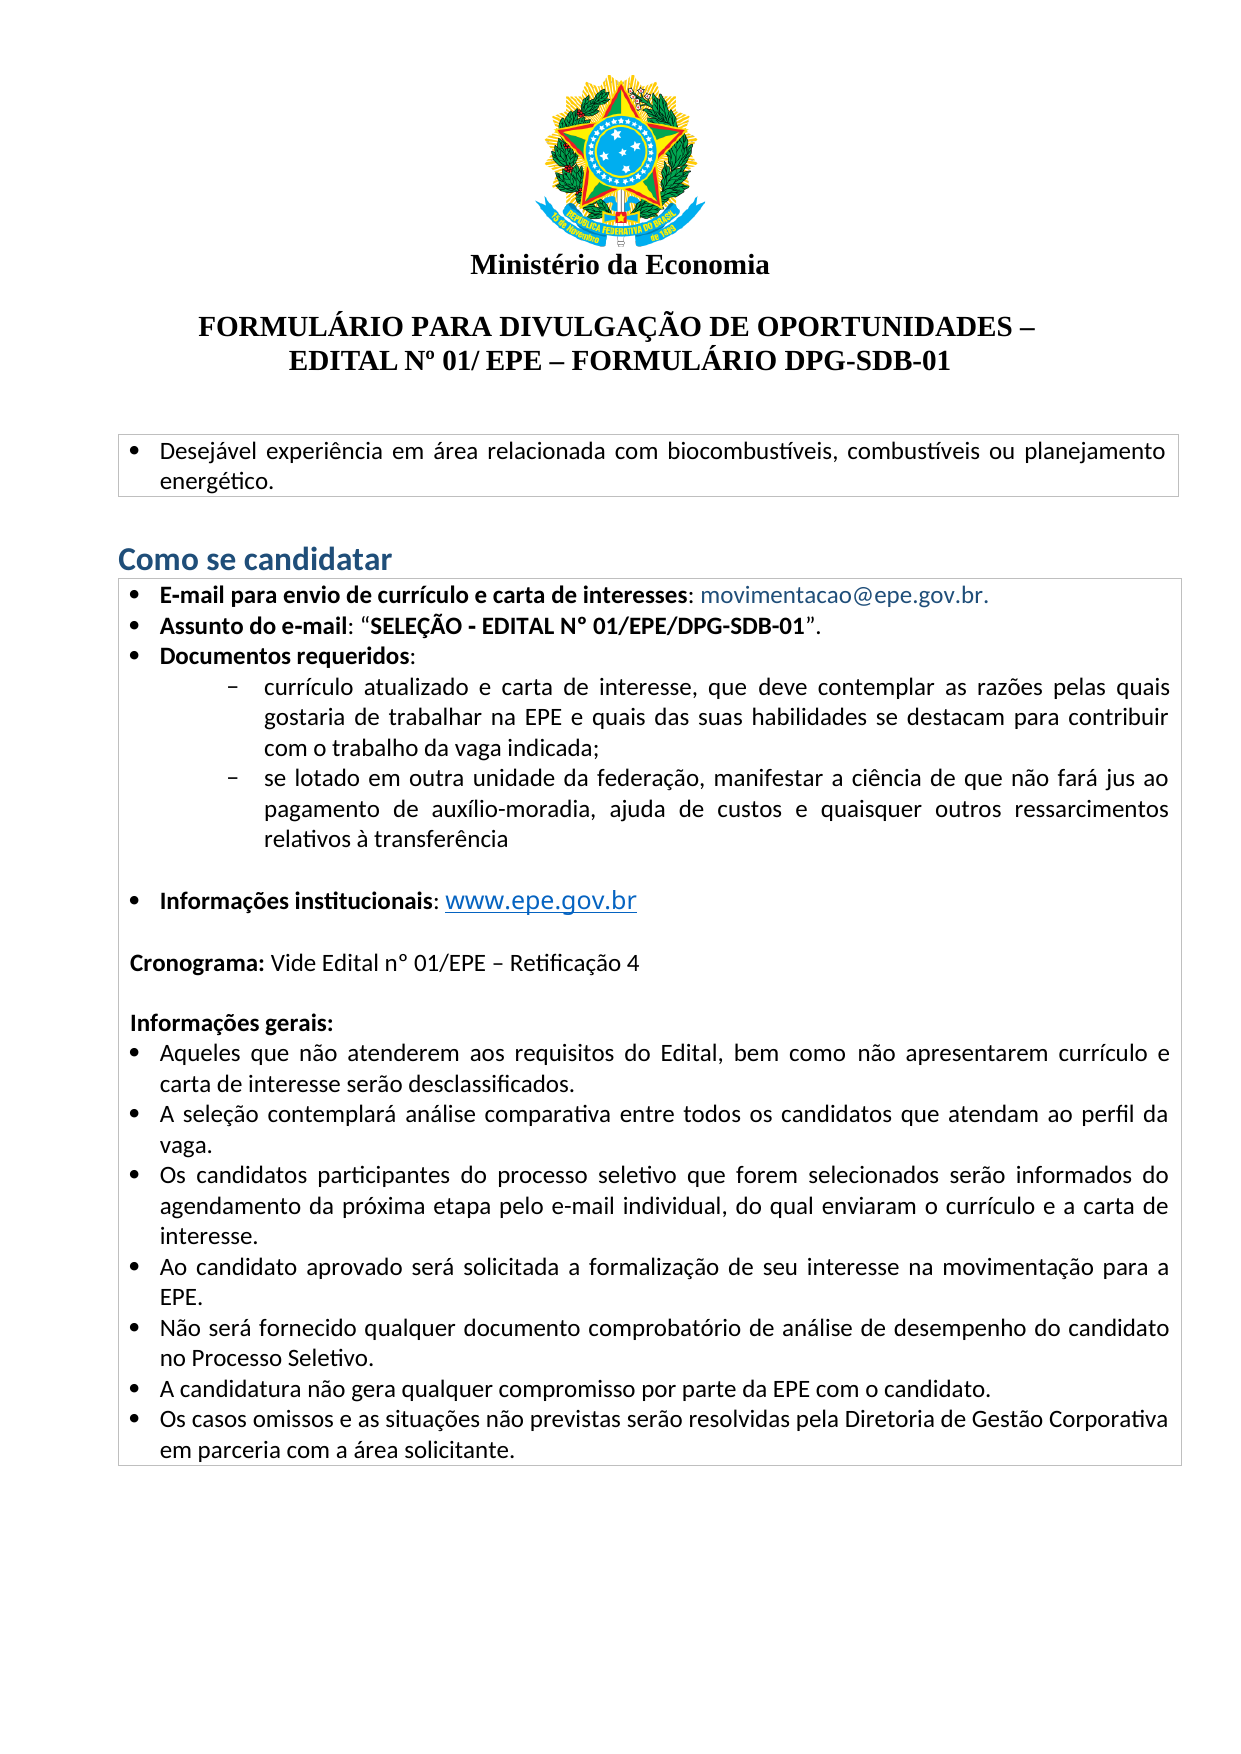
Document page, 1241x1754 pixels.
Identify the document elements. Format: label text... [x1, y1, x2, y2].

picture [644, 204, 706, 247]
text Como se candidatar [118, 538, 1122, 578]
picture [654, 217, 670, 226]
picture [576, 216, 588, 227]
picture [619, 229, 629, 234]
picture [569, 227, 598, 242]
picture [567, 211, 574, 219]
table_header E‐mail para envio de currículo e carta de interesses: movimentacao@epe.gov.br. Assunto do e‐mail: “SELEÇÃO ‐ EDITAL Nº 01/EPE/DPG-SDB-01”. Documentos requeridos: currículo atualizado e carta de interesse, que deve contemplar as razões pelas quais gostaria de trabalhar na EPE e quais das suas habilidades se destacam para contribuir com o trabalho da vaga indicada; se lotado em outra unidade da federação, manifestar a ciência de que não fará jus ao pagamento de auxílio-moradia, ajuda de custos e quaisquer outros ressarcimentos relativos à transferência Informações institucionais: www.epe.gov.br Cronograma: Vide Edital nº 01/EPE – Retificação 4 Informações gerais: Aqueles que não atenderem aos requisitos do Edital, bem como não apresentarem currículo e carta de interesse serão desclassificados. A seleção contemplará análise comparativa entre todos os candidatos que atendam ao perfil da vaga. Os candidatos participantes do processo seletivo que forem selecionados serão informados do agendamento da próxima etapa pelo e-mail individual, do qual enviaram o currículo e a carta de interesse. Ao candidato aprovado será solicitada a formalização de seu interesse na movimentação para a EPE. Não será fornecido qualquer documento comprobatório de análise de desempenho do candidato no Processo Seletivo. A candidatura não gera qualquer compromisso por parte da EPE com o candidato. Os casos omissos e as situações não previstas serão resolvidas pela Diretoria de Gestão Corporativa em parceria com a área solicitante. [119, 579, 1181, 1464]
picture [663, 226, 675, 235]
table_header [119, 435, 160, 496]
picture [535, 75, 706, 247]
picture [603, 227, 636, 247]
picture [559, 221, 566, 227]
